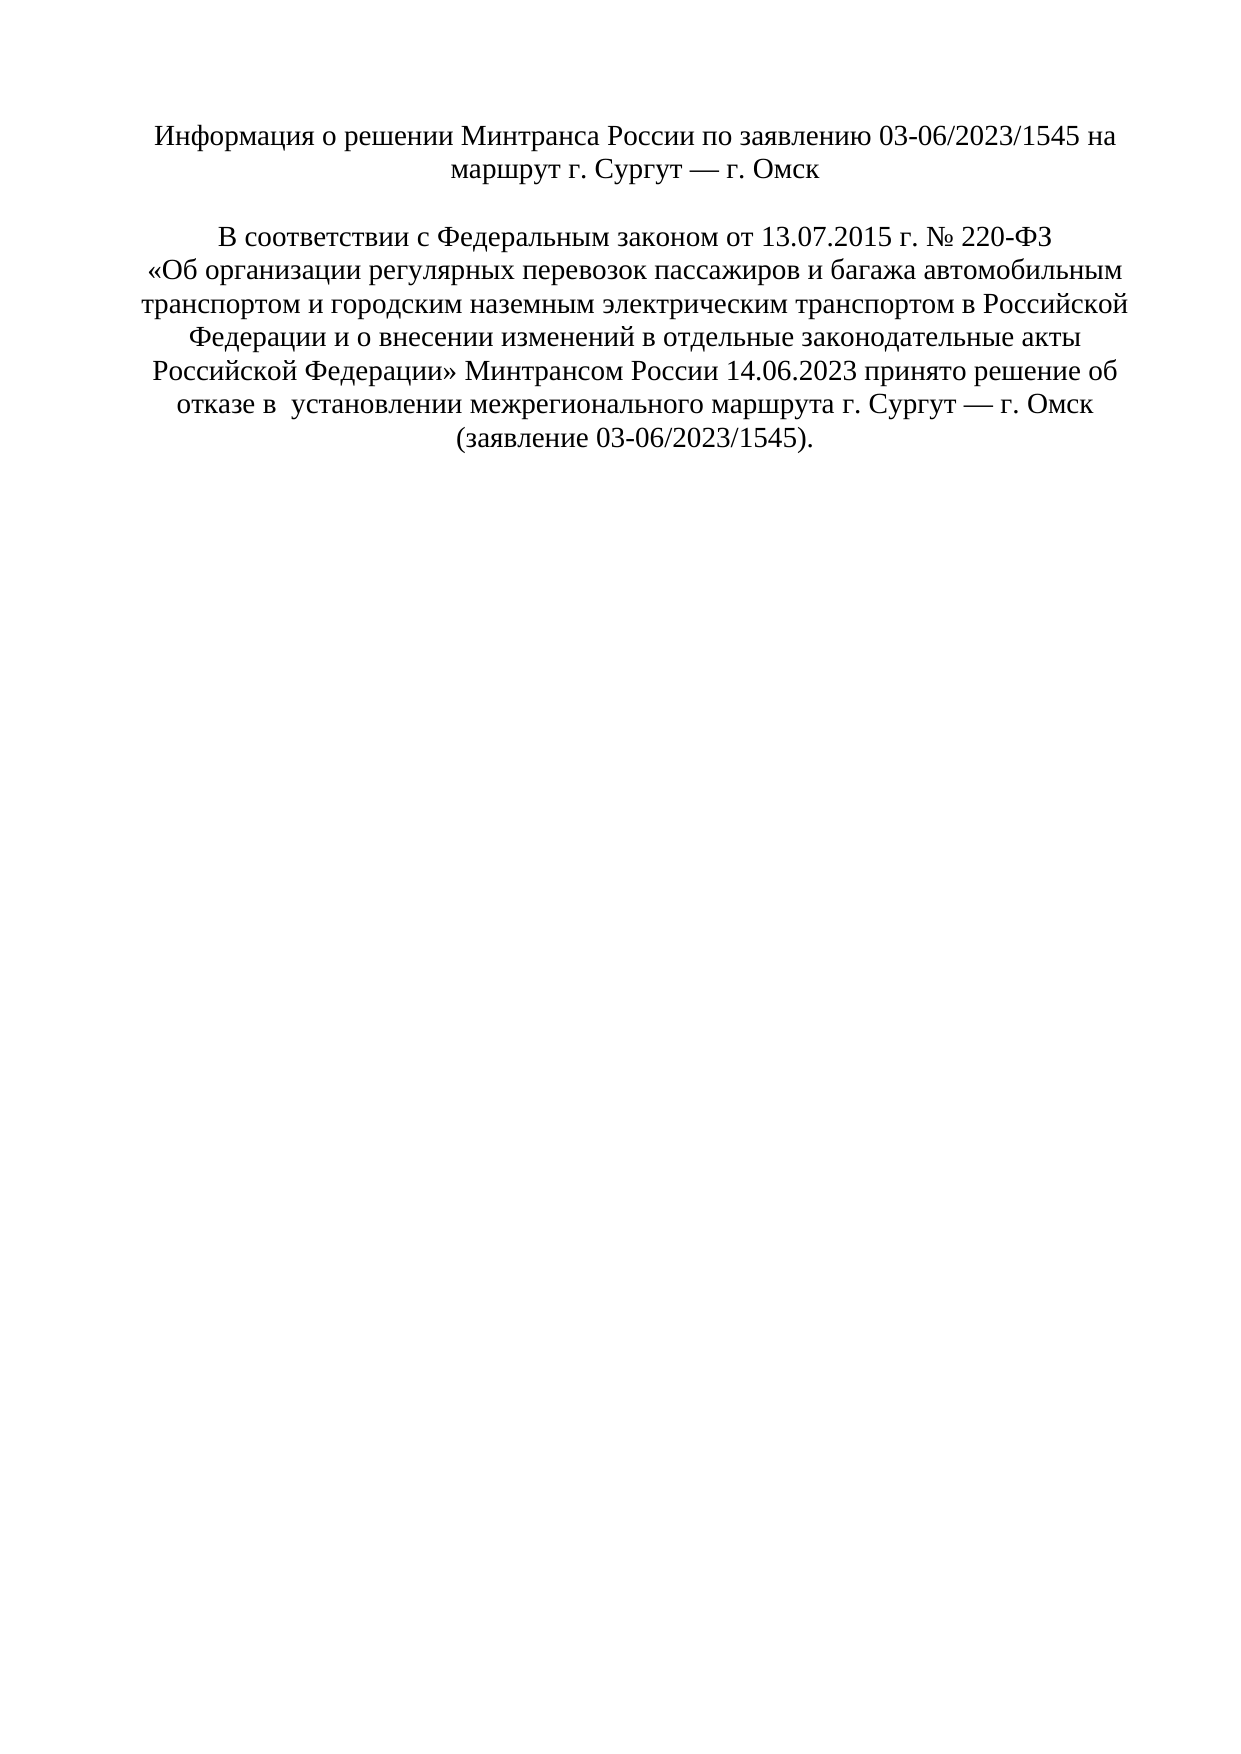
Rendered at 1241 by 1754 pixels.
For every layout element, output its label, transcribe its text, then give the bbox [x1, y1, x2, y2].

text В соответствии с Федеральным законом от 13.07.2015 г. № 220-ФЗ «Об организации регулярных перевозок пассажиров и багажа автомобильным транспортом и городским наземным электрическим транспортом в Российской Федерации и о внесении изменений в отдельные законодательные акты Российской Федерации» Минтрансом России 14.06.2023 принято решение об отказе в установлении межрегионального маршрута г. Сургут — г. Омск (заявление 03-06/2023/1545). [118, 219, 1152, 453]
text Информация о решении Минтранса России по заявлению 03-06/2023/1545 на маршрут г. Сургут — г. Омск [118, 118, 1152, 185]
